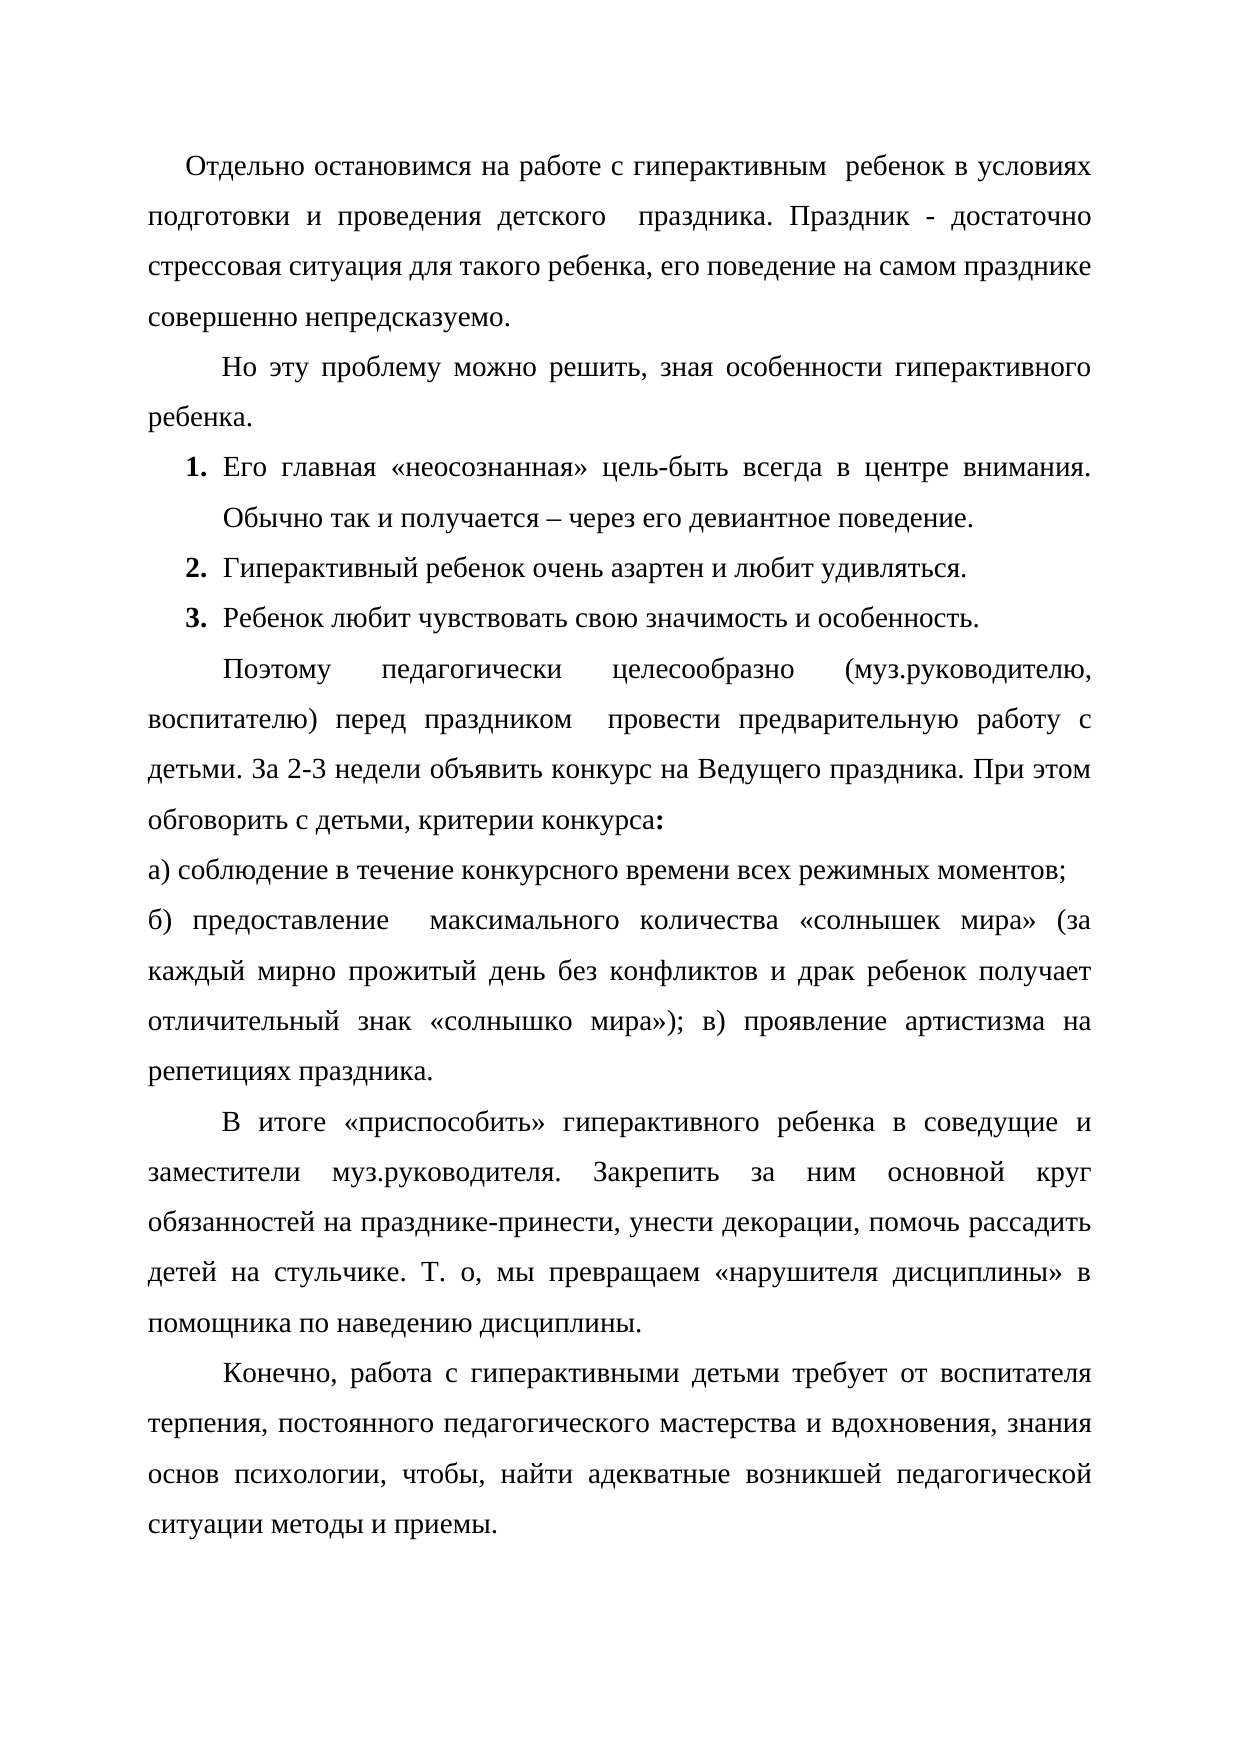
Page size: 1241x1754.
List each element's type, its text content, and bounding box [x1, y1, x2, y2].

list а) соблюдение в течение конкурсного времени всех режимных моментов; [148, 852, 1092, 886]
list Гиперактивный ребенок очень азартен и любит удивляться. [185, 550, 1092, 584]
list В итоге «приспособить» гиперактивного ребенка в соведущие и заместители муз.руководителя. Закрепить за ним основной круг обязанностей на празднике-принести, унести декорации, помочь рассадить детей на стульчике. Т. о, мы превращаем «нарушителя дисциплины» в помощника по наведению дисциплины. [148, 1104, 1092, 1338]
text Но эту проблему можно решить, зная особенности гиперактивного ребенка. [148, 349, 1092, 433]
text Отдельно остановимся на работе с гиперактивным ребенок в условиях подготовки и проведения детского праздника. Праздник - достаточно стрессовая ситуация для такого ребенка, его поведение на самом празднике совершенно непредсказуемо. [148, 148, 1092, 332]
list б) предоставление максимального количества «солнышек мира» (за каждый мирно прожитый день без конфликтов и драк ребенок получает отличительный знак «солнышко мира»); в) проявление артистизма на репетициях праздника. [148, 902, 1092, 1087]
text Конечно, работа с гиперактивными детьми требует от воспитателя терпения, постоянного педагогического мастерства и вдохновения, знания основ психологии, чтобы, найти адекватные возникшей педагогической ситуации методы и приемы. [148, 1355, 1092, 1540]
list Ребенок любит чувствовать свою значимость и особенность. [185, 601, 1092, 634]
list Поэтому педагогически целесообразно (муз.руководителю, воспитателю) перед праздником провести предварительную работу с детьми. За 2-3 недели объявить конкурс на Ведущего праздника. При этом обговорить с детьми, критерии конкурса: [148, 651, 1092, 835]
list Его главная «неосознанная» цель-быть всегда в центре внимания. Обычно так и получается – через его девиантное поведение. [185, 449, 1092, 533]
